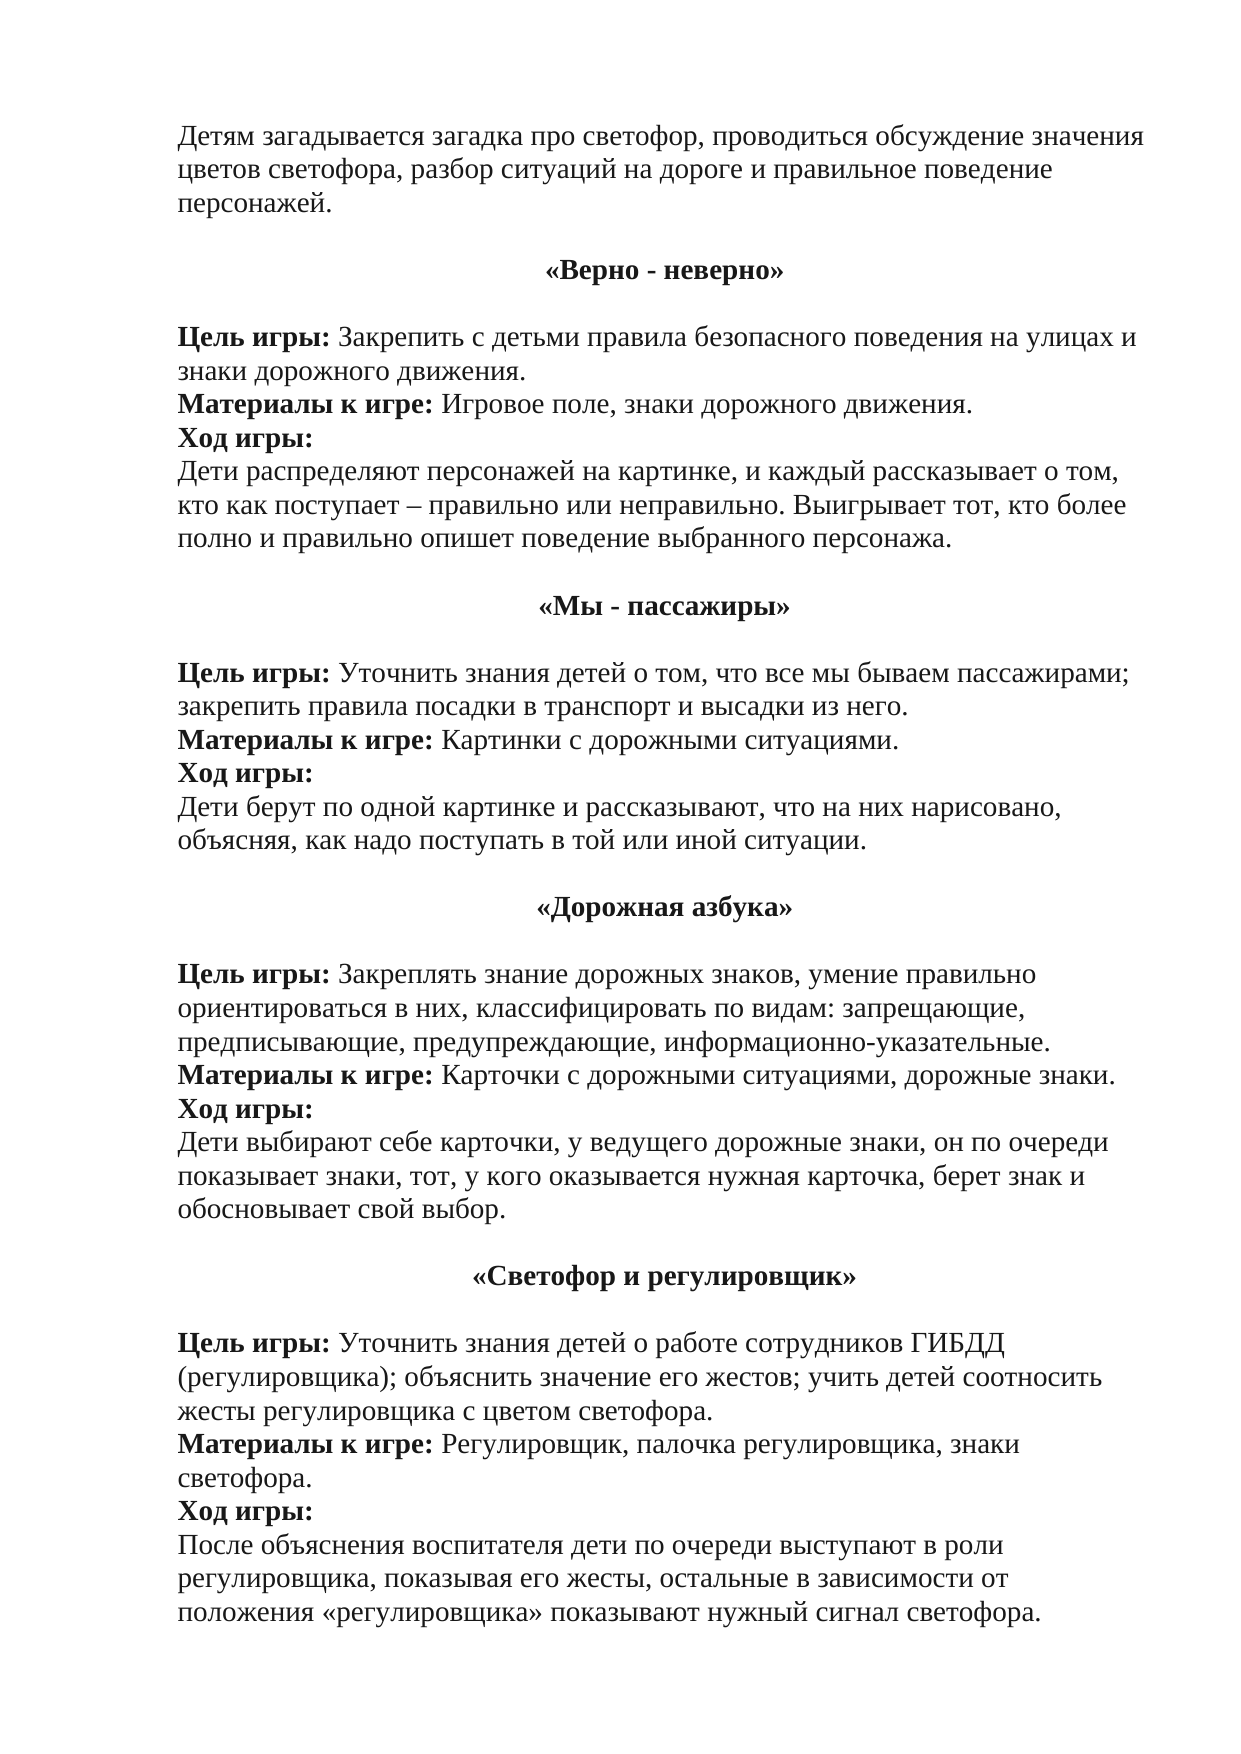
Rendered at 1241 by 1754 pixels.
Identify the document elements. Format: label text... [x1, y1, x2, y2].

text Дети выбирают себе карточки, у ведущего дорожные знаки, он по очереди показывает знаки, тот, у кого оказывается нужная карточка, берет знак и обосновывает свой выбор. [177, 1124, 1152, 1225]
text Ход игры: [177, 755, 1152, 789]
text Цель игры: Уточнить знания детей о том, что все мы бываем пассажирами; закрепить правила посадки в транспорт и высадки из него. [177, 655, 1152, 722]
text Ход игры: [177, 420, 1152, 453]
text Дети берут по одной картинке и рассказывают, что на них нарисовано, объясняя, как надо поступать в той или иной ситуации. [177, 789, 1152, 856]
text Детям загадывается загадка про светофор, проводиться обсуждение значения цветов светофора, разбор ситуаций на дороге и правильное поведение персонажей. [177, 118, 1152, 219]
text Ход игры: [177, 1493, 1152, 1527]
text Материалы к игре: Регулировщик, палочка регулировщика, знаки светофора. [177, 1426, 1152, 1493]
text Материалы к игре: Карточки с дорожными ситуациями, дорожные знаки. [177, 1057, 1152, 1091]
text Материалы к игре: Картинки с дорожными ситуациями. [177, 722, 1152, 755]
text «Мы - пассажиры» [177, 588, 1152, 621]
text Цель игры: Закреплять знание дорожных знаков, умение правильно ориентироваться в них, классифицировать по видам: запрещающие, предписывающие, предупреждающие, информационно-указательные. [177, 957, 1152, 1057]
text «Верно - неверно» [177, 252, 1152, 286]
text «Светофор и регулировщик» [177, 1258, 1152, 1292]
text Цель игры: Уточнить знания детей о работе сотрудников ГИБДД (регулировщика); объяснить значение его жестов; учить детей соотносить жесты регулировщика с цветом светофора. [177, 1326, 1152, 1426]
text После объяснения воспитателя дети по очереди выступают в роли регулировщика, показывая его жесты, остальные в зависимости от положения «регулировщика» показывают нужный сигнал светофора. [177, 1527, 1152, 1627]
text Дети распределяют персонажей на картинке, и каждый рассказывает о том, кто как поступает – правильно или неправильно. Выигрывает тот, кто более полно и правильно опишет поведение выбранного персонажа. [177, 453, 1152, 554]
text Ход игры: [177, 1091, 1152, 1124]
text Материалы к игре: Игровое поле, знаки дорожного движения. [177, 386, 1152, 420]
text Цель игры: Закрепить с детьми правила безопасного поведения на улицах и знаки дорожного движения. [177, 319, 1152, 386]
text «Дорожная азбука» [177, 889, 1152, 923]
